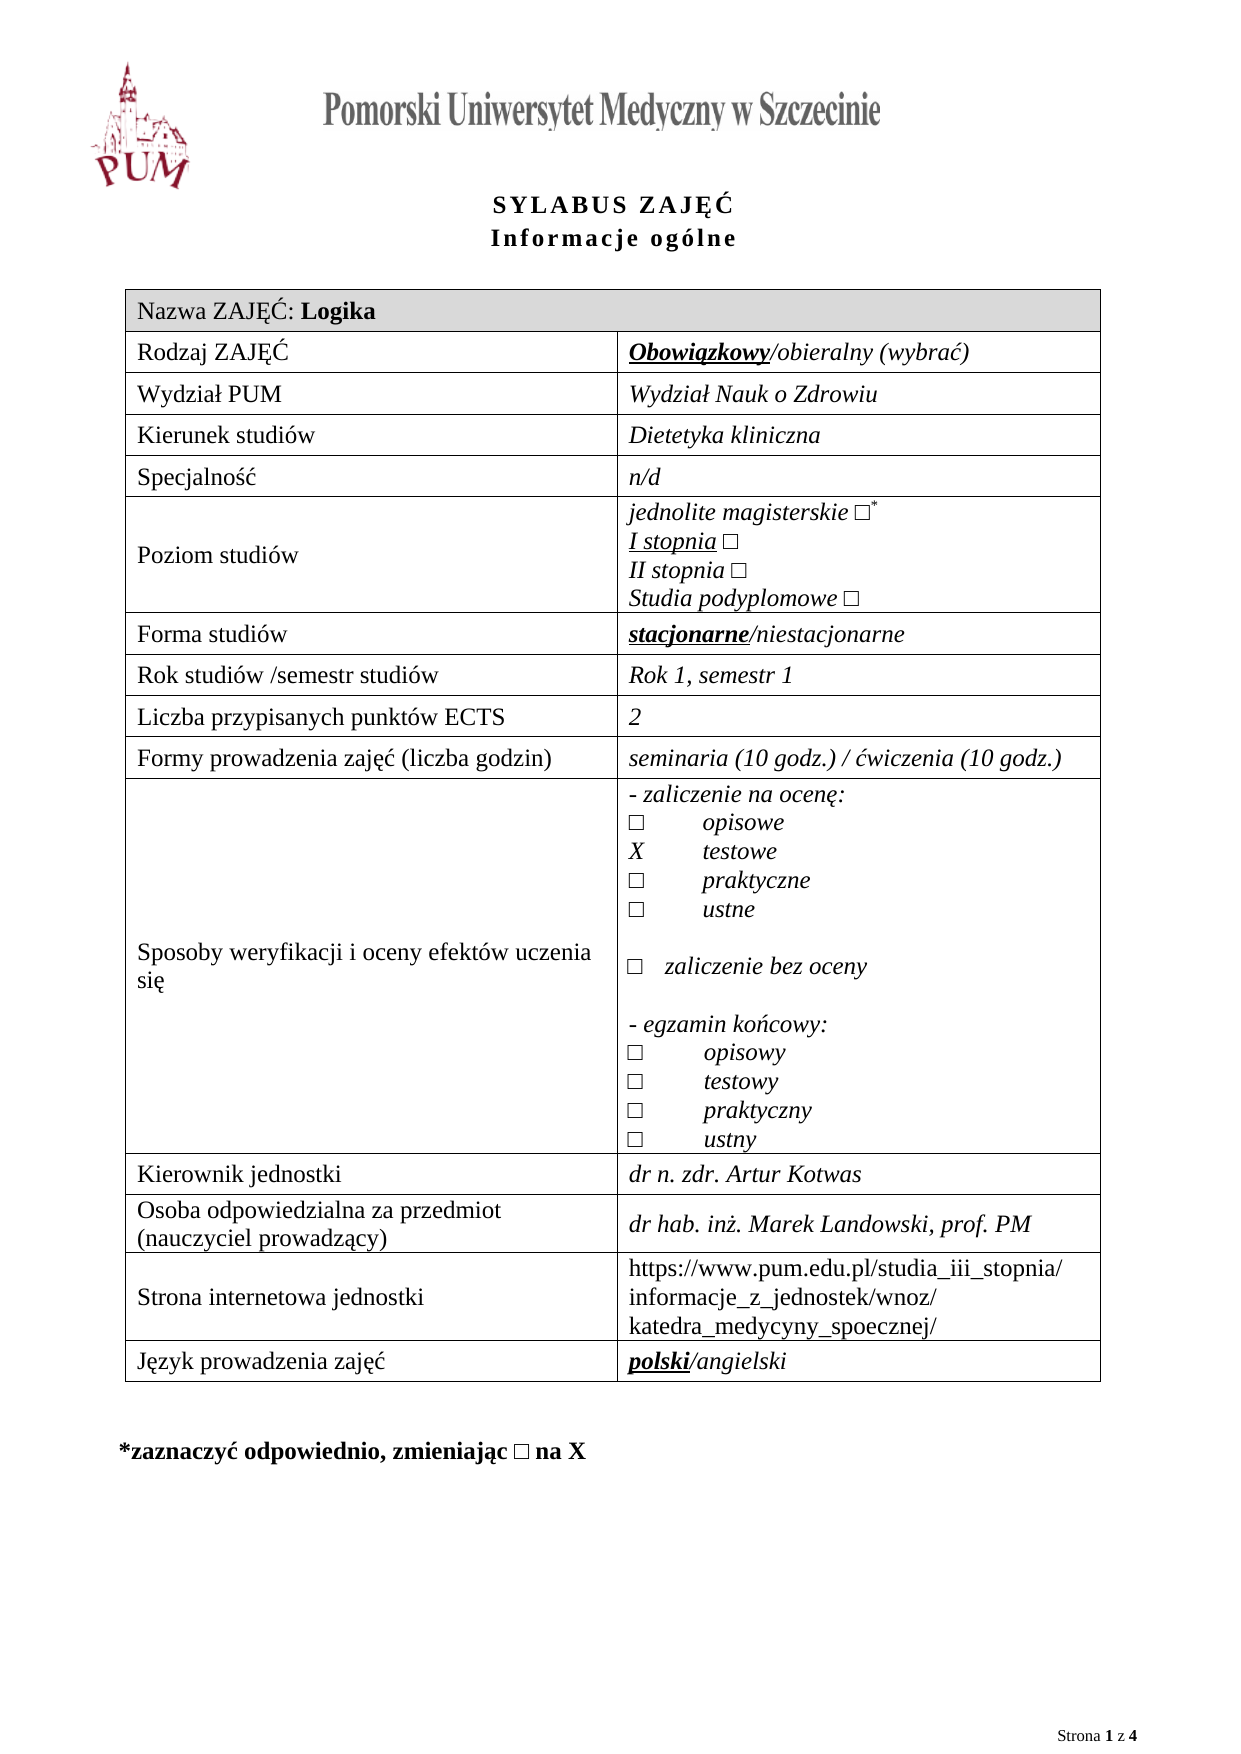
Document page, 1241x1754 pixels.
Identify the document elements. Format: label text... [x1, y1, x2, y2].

table_cell Kierownik jednostki [126, 1154, 617, 1194]
table_cell polski/angielski [618, 1341, 1100, 1381]
table_cell https://www.pum.edu.pl/studia_iii_stopnia/ informacje_z_jednostek/wnoz/ katedra_medycyny_spoecznej/ [618, 1253, 1100, 1339]
table_cell stacjonarne/niestacjonarne [618, 613, 1100, 653]
table_cell Rodzaj ZAJĘĆ [126, 332, 617, 372]
table_cell n/d [618, 456, 1100, 496]
table_cell Wydział Nauk o Zdrowiu [618, 373, 1100, 413]
table_cell jednolite magisterskie □* I stopnia □ II stopnia □ Studia podyplomowe □ [618, 497, 1100, 612]
table_cell Sposoby weryfikacji i oceny efektów uczenia się [126, 779, 617, 1152]
table_cell Wydział PUM [126, 373, 617, 413]
table_cell Forma studiów [126, 613, 617, 653]
table_cell Kierunek studiów [126, 415, 617, 455]
table_cell Osoba odpowiedzialna za przedmiot (nauczyciel prowadzący) [126, 1195, 617, 1252]
text SYLABUS ZAJĘĆ [89, 190, 1137, 219]
table_cell Formy prowadzenia zajęć (liczba godzin) [126, 737, 617, 778]
table_cell Strona internetowa jednostki [126, 1253, 617, 1339]
table_cell Rok 1, semestr 1 [618, 655, 1100, 695]
picture [323, 91, 880, 131]
text Informacje ogólne [89, 223, 1137, 252]
table_cell Język prowadzenia zajęć [126, 1341, 617, 1381]
table_cell Liczba przypisanych punktów ECTS [126, 696, 617, 736]
table_cell dr hab. inż. Marek Landowski, prof. PM [618, 1195, 1100, 1252]
table_cell seminaria (10 godz.) / ćwiczenia (10 godz.) [618, 737, 1100, 778]
table_cell dr n. zdr. Artur Kotwas [618, 1154, 1100, 1194]
table_cell - zaliczenie na ocenę: □ opisowe X testowe □ praktyczne □ ustne zaliczenie bez oceny - egzamin końcowy: opisowy testowy praktyczny ustny [618, 779, 1100, 1152]
table_cell Rok studiów /semestr studiów [126, 655, 617, 695]
table_cell Specjalność [126, 456, 617, 496]
table_cell 2 [618, 696, 1100, 736]
table_cell Dietetyka kliniczna [618, 415, 1100, 455]
table_cell Poziom studiów [126, 497, 617, 612]
table_header Nazwa ZAJĘĆ: Logika [126, 290, 1100, 331]
text *zaznaczyć odpowiednio, zmieniając □ na X [118, 1436, 1137, 1464]
table_cell Obowiązkowy/obieralny (wybrać) [618, 332, 1100, 372]
